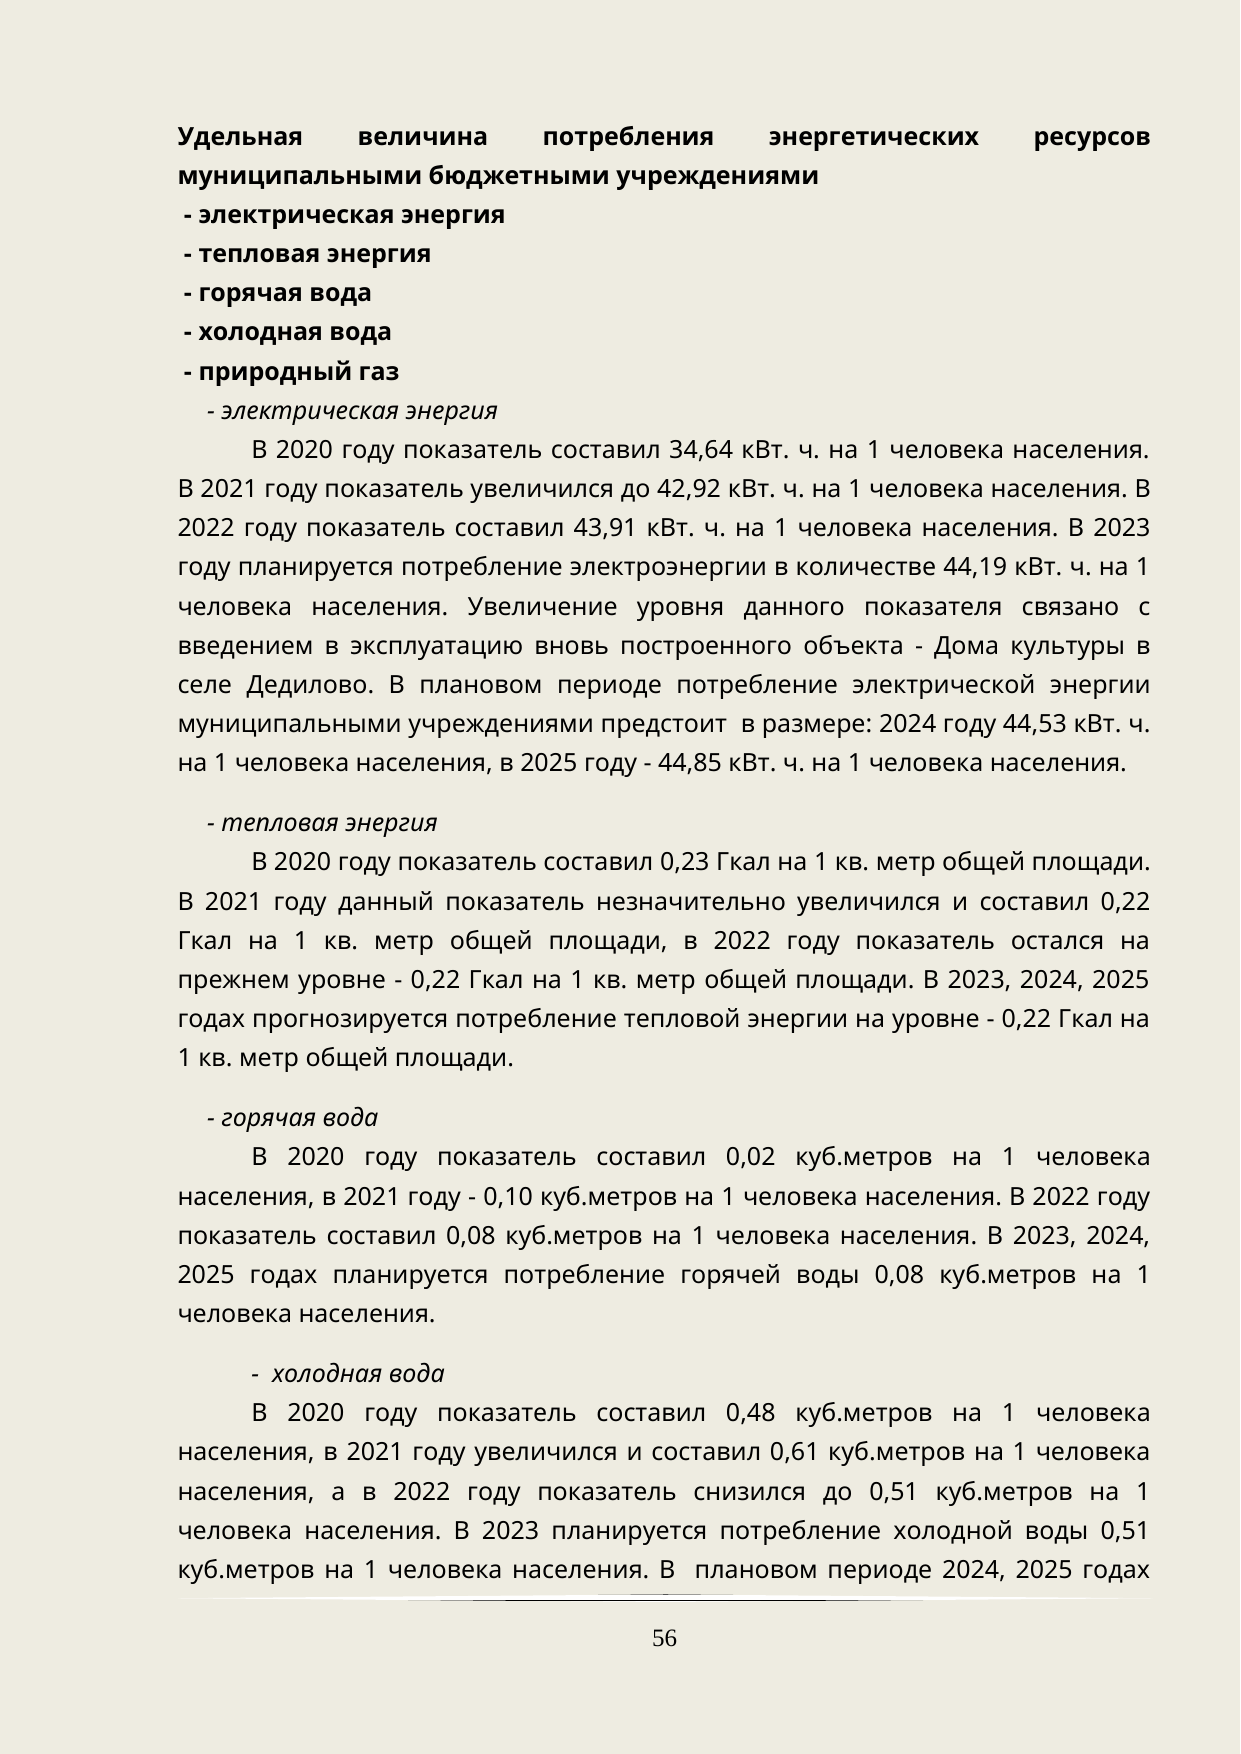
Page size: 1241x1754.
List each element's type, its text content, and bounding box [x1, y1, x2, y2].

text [177, 1395, 1152, 1586]
text Удельная величина потребления энергетических ресурсов муниципальными бюджетными учреждениями [177, 118, 1152, 191]
text В 2020 году показатель составил 0,23 Гкал на 1 кв. метр общей площади. В 2021 году данный показатель незначительно увеличился и составил 0,22 Гкал на 1 кв. метр общей площади, в 2022 году показатель остался на прежнем уровне - 0,22 Гкал на 1 кв. метр общей площади. В 2023, 2024, 2025 годах прогнозируется потребление тепловой энергии на уровне - 0,22 Гкал на 1 кв. метр общей площади. [177, 844, 1152, 1074]
text - электрическая энергия [177, 392, 1152, 426]
text - тепловая энергия [177, 805, 1152, 839]
text - электрическая энергия [177, 196, 1152, 231]
text - холодная вода [177, 314, 1152, 348]
text - природный газ [177, 353, 1152, 387]
text - тепловая энергия [177, 236, 1152, 270]
text - горячая вода [177, 275, 1152, 309]
text В 2020 году показатель составил 0,02 куб.метров на 1 человека населения, в 2021 году - 0,10 куб.метров на 1 человека населения. В 2022 году показатель составил 0,08 куб.метров на 1 человека населения. В 2023, 2024, 2025 годах планируется потребление горячей воды 0,08 куб.метров на 1 человека населения. [177, 1139, 1152, 1330]
text В 2020 году показатель составил 34,64 кВт. ч. на 1 человека населения. В 2021 году показатель увеличился до 42,92 кВт. ч. на 1 человека населения. В 2022 году показатель составил 43,91 кВт. ч. на 1 человека населения. В 2023 году планируется потребление электроэнергии в количестве 44,19 кВт. ч. на 1 человека населения. Увеличение уровня данного показателя связано с введением в эксплуатацию вновь построенного объекта - Дома культуры в селе Дедилово. В плановом периоде потребление электрической энергии муниципальными учреждениями предстоит в размере: 2024 году 44,53 кВт. ч. на 1 человека населения, в 2025 году - 44,85 кВт. ч. на 1 человека населения. [177, 431, 1152, 779]
text - холодная вода [177, 1356, 1152, 1390]
text - горячая вода [177, 1100, 1152, 1134]
